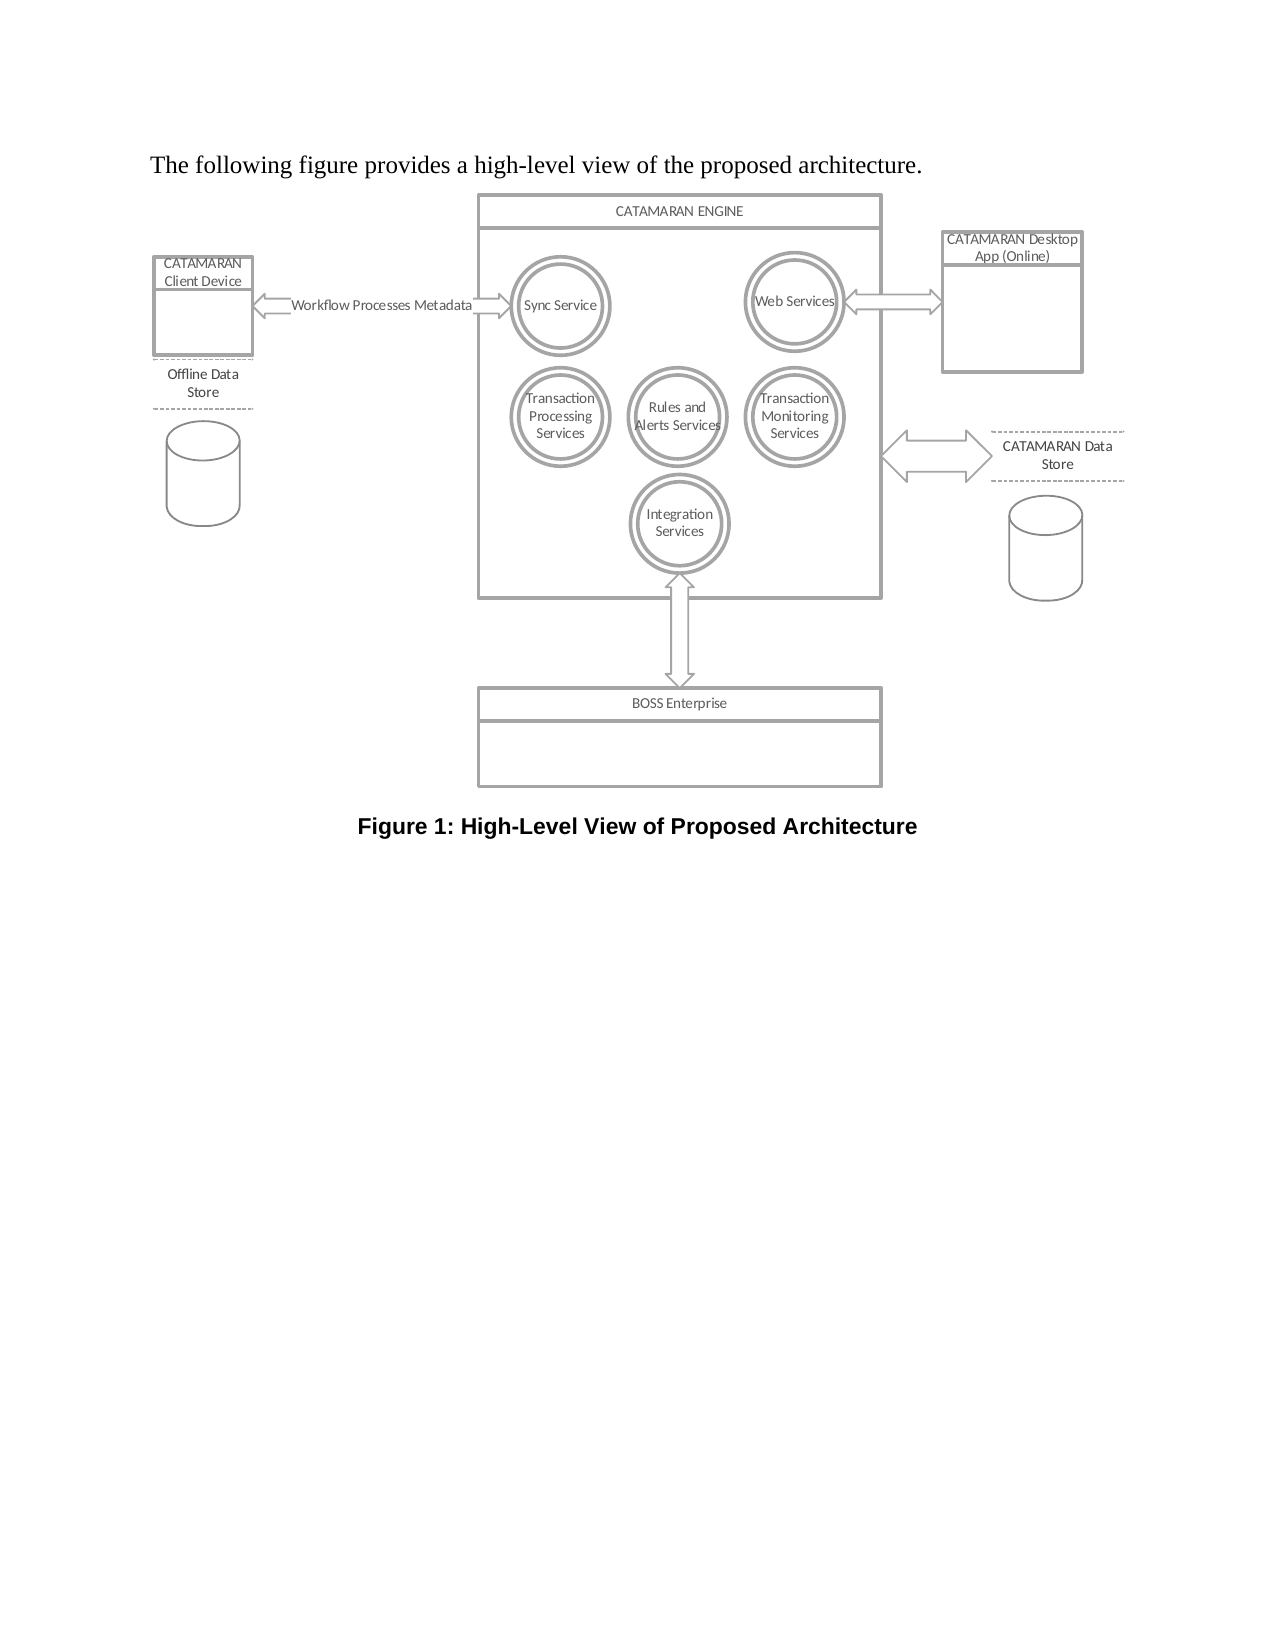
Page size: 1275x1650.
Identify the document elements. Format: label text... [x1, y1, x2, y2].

text Figure 1: High-Level View of Proposed Architecture [150, 813, 1125, 840]
text The following figure provides a high-level view of the proposed architecture. [150, 150, 1125, 179]
